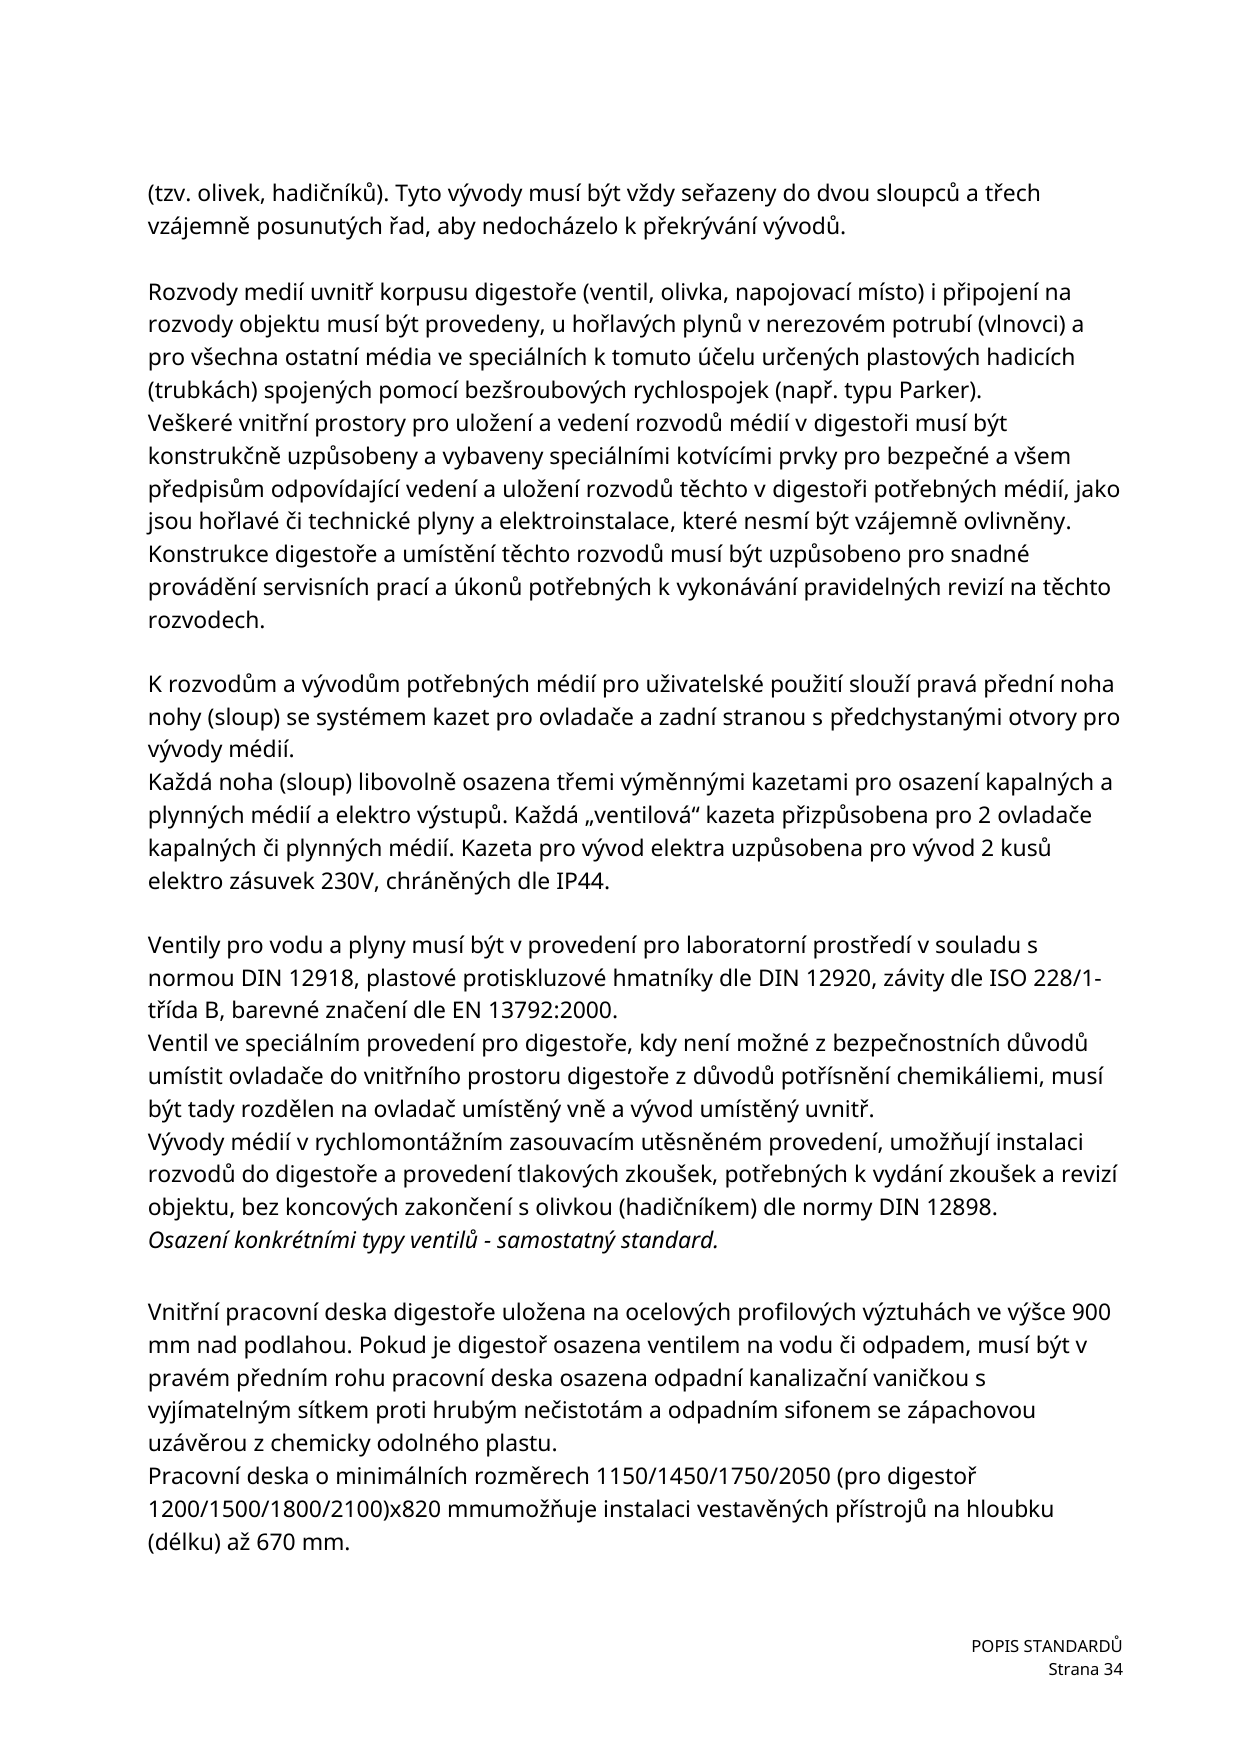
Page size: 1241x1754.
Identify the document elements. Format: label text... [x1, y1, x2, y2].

text Ventily pro vodu a plyny musí být v provedení pro laboratorní prostředí v souladu s normou DIN 12918, plastové protiskluzové hmatníky dle DIN 12920, závity dle ISO 228/1-třída B, barevné značení dle EN 13792:2000. [148, 929, 1122, 1026]
text Rozvody medií uvnitř korpusu digestoře (ventil, olivka, napojovací místo) i připojení na rozvody objektu musí být provedeny, u hořlavých plynů v nerezovém potrubí (vlnovci) a pro všechna ostatní média ve speciálních k tomuto účelu určených plastových hadicích (trubkách) spojených pomocí bezšroubových rychlospojek (např. typu Parker). [148, 276, 1122, 405]
text K rozvodům a vývodům potřebných médií pro uživatelské použití slouží pravá přední noha nohy (sloup) se systémem kazet pro ovladače a zadní stranou s předchystanými otvory pro vývody médií. [148, 668, 1122, 765]
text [148, 177, 1122, 241]
text Veškeré vnitřní prostory pro uložení a vedení rozvodů médií v digestoři musí být konstrukčně uzpůsobeny a vybaveny speciálními kotvícími prvky pro bezpečné a všem předpisům odpovídající vedení a uložení rozvodů těchto v digestoři potřebných médií, jako jsou hořlavé či technické plyny a elektroinstalace, které nesmí být vzájemně ovlivněny. Konstrukce digestoře a umístění těchto rozvodů musí být uzpůsobeno pro snadné provádění servisních prací a úkonů potřebných k vykonávání pravidelných revizí na těchto rozvodech. [148, 407, 1122, 635]
text Pracovní deska o minimálních rozměrech 1150/1450/1750/2050 (pro digestoř 1200/1500/1800/2100)x820 mmumožňuje instalaci vestavěných přístrojů na hloubku (délku) až 670 mm. [148, 1460, 1122, 1557]
text Osazení konkrétními typy ventilů - samostatný standard. [148, 1224, 1122, 1255]
text Vnitřní pracovní deska digestoře uložena na ocelových profilových výztuhách ve výšce 900 mm nad podlahou. Pokud je digestoř osazena ventilem na vodu či odpadem, musí být v pravém předním rohu pracovní deska osazena odpadní kanalizační vaničkou s vyjímatelným sítkem proti hrubým nečistotám a odpadním sifonem se zápachovou uzávěrou z chemicky odolného plastu. [148, 1296, 1122, 1458]
text Ventil ve speciálním provedení pro digestoře, kdy není možné z bezpečnostních důvodů umístit ovladače do vnitřního prostoru digestoře z důvodů potřísnění chemikáliemi, musí být tady rozdělen na ovladač umístěný vně a vývod umístěný uvnitř. [148, 1027, 1122, 1124]
text Vývody médií v rychlomontážním zasouvacím utěsněném provedení, umožňují instalaci rozvodů do digestoře a provedení tlakových zkoušek, potřebných k vydání zkoušek a revizí objektu, bez koncových zakončení s olivkou (hadičníkem) dle normy DIN 12898. [148, 1126, 1122, 1222]
text Každá noha (sloup) libovolně osazena třemi výměnnými kazetami pro osazení kapalných a plynných médií a elektro výstupů. Každá „ventilová“ kazeta přizpůsobena pro 2 ovladače kapalných či plynných médií. Kazeta pro vývod elektra uzpůsobena pro vývod 2 kusů elektro zásuvek 230V, chráněných dle IP44. [148, 766, 1122, 896]
